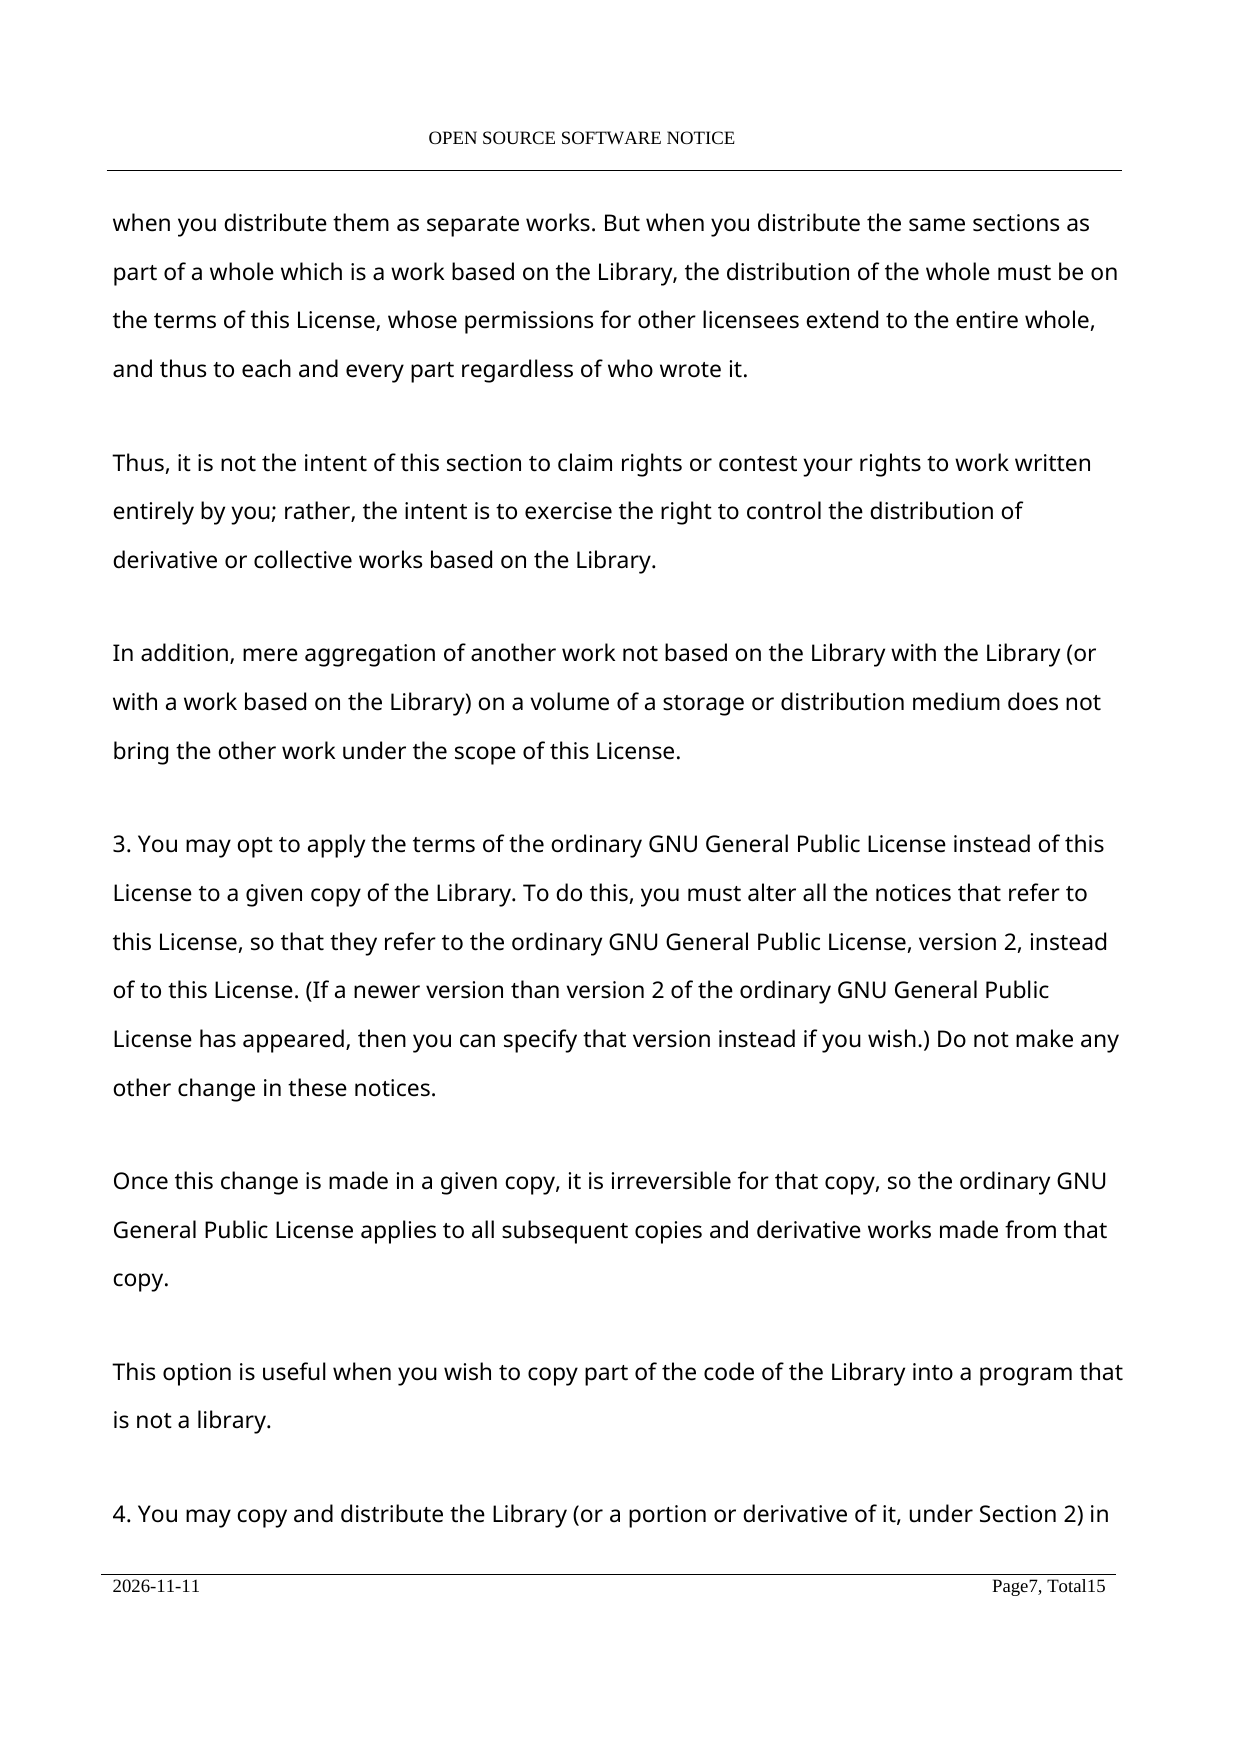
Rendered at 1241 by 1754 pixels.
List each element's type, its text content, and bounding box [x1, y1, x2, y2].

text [112, 1497, 1128, 1529]
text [112, 206, 1128, 385]
text Once this change is made in a given copy, it is irreversible for that copy, so the ordinary GNU General Public License applies to all subsequent copies and derivative works made from that copy. [112, 1164, 1128, 1294]
text Thus, it is not the intent of this section to claim rights or contest your rights to work written entirely by you; rather, the intent is to exercise the right to control the distribution of derivative or collective works based on the Library. [112, 446, 1128, 576]
text This option is useful when you wish to copy part of the code of the Library into a program that is not a library. [112, 1355, 1128, 1436]
text In addition, mere aggregation of another work not based on the Library with the Library (or with a work based on the Library) on a volume of a storage or distribution medium does not bring the other work under the scope of this License. [112, 637, 1128, 767]
text 3. You may opt to apply the terms of the ordinary GNU General Public License instead of this License to a given copy of the Library. To do this, you must alter all the notices that refer to this License, so that they refer to the ordinary GNU General Public License, version 2, instead of to this License. (If a newer version than version 2 of the ordinary GNU General Public License has appeared, then you can specify that version instead if you wish.) Do not make any other change in these notices. [112, 827, 1128, 1103]
